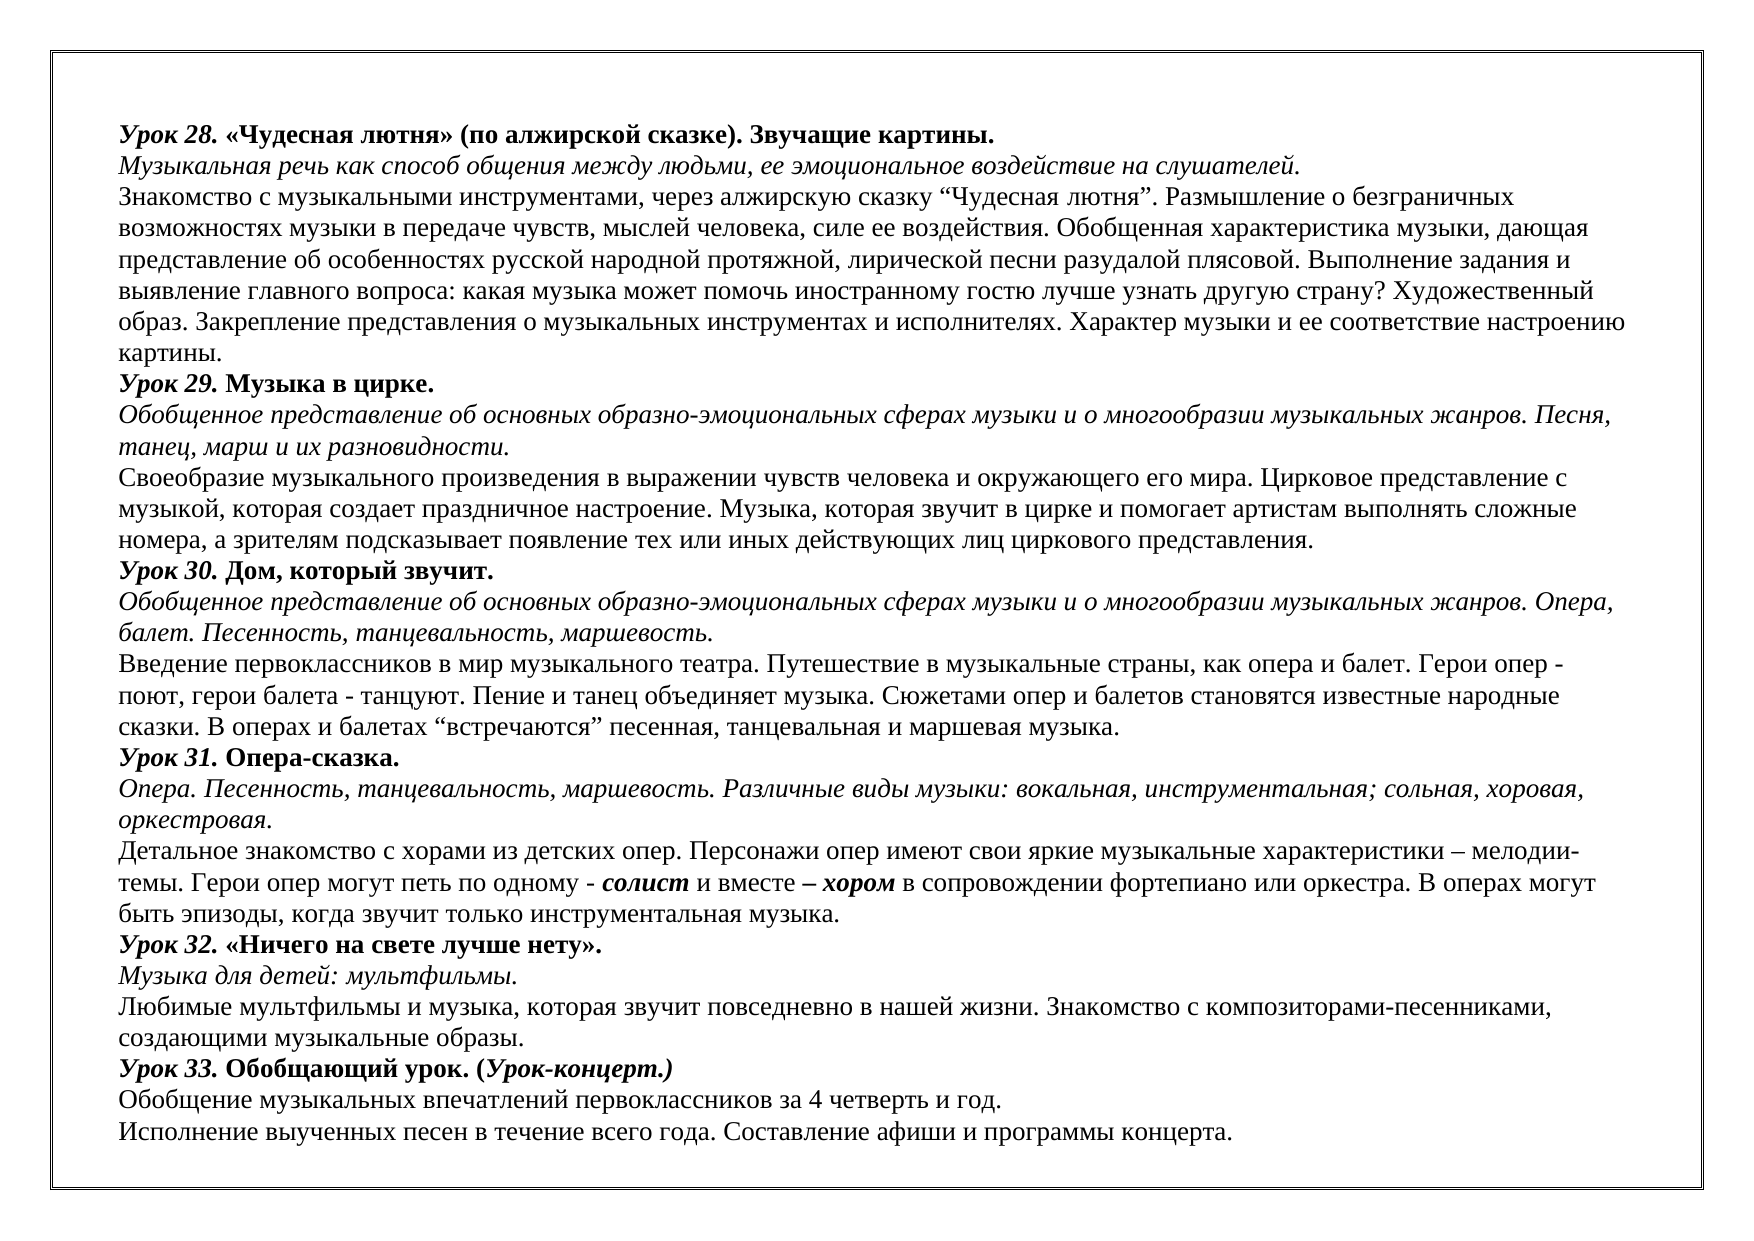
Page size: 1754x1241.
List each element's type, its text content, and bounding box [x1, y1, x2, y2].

text Введение первоклассников в мир музыкального театра. Путешествие в музыкальные страны, как опера и балет. Герои опер - поют, герои балета - танцуют. Пение и танец объединяет музыка. Сюжетами опер и балетов становятся известные народные сказки. В операх и балетах “встречаются” песенная, танцевальная и маршевая музыка. [118, 648, 1636, 741]
text Музыкальная речь как способ общения между людьми, ее эмоциональное воздействие на слушателей. [118, 149, 1636, 180]
text Обобщенное представление об основных образно-эмоциональных сферах музыки и о многообразии музыкальных жанров. Песня, танец, марш и их разновидности. [118, 398, 1636, 461]
text Обобщенное представление об основных образно-эмоциональных сферах музыки и о многообразии музыкальных жанров. Опера, балет. Песенность, танцевальность, маршевость. [118, 585, 1636, 648]
text Своеобразие музыкального произведения в выражении чувств человека и окружающего его мира. Цирковое представление с музыкой, которая создает праздничное настроение. Музыка, которая звучит в цирке и помогает артистам выполнять сложные номера, а зрителям подсказывает появление тех или иных действующих лиц циркового представления. [118, 461, 1636, 554]
text Урок 31. Опера-сказка. [118, 741, 1636, 772]
text Музыка для детей: мультфильмы. [118, 959, 1636, 990]
text Урок 33. Обобщающий урок. (Урок-концерт.) [118, 1052, 1636, 1084]
text Урок 29. Музыка в цирке. [118, 367, 1636, 398]
text Знакомство с музыкальными инструментами, через алжирскую сказку “Чудесная лютня”. Размышление о безграничных возможностях музыки в передаче чувств, мыслей человека, силе ее воздействия. Обобщенная характеристика музыки, дающая представление об особенностях русской народной протяжной, лирической песни разудалой плясовой. Выполнение задания и выявление главного вопроса: какая музыка может помочь иностранному гостю лучше узнать другую страну? Художественный образ. Закрепление представления о музыкальных инструментах и исполнителях. Характер музыки и ее соответствие настроению картины. [118, 180, 1636, 367]
text Урок 30. Дом, который звучит. [118, 554, 1636, 585]
text Детальное знакомство с хорами из детских опер. Персонажи опер имеют свои яркие музыкальные характеристики – мелодии-темы. Герои опер могут петь по одному - солист и вместе – хором в сопровождении фортепиано или оркестра. В операх могут быть эпизоды, когда звучит только инструментальная музыка. [118, 834, 1636, 928]
text Урок 28. «Чудесная лютня» (по алжирской сказке). Звучащие картины. [118, 118, 1636, 149]
text Урок 32. «Ничего на свете лучше нету». [118, 928, 1636, 959]
text Обобщение музыкальных впечатлений первоклассников за 4 четверть и год. [118, 1084, 1636, 1115]
text Исполнение выученных песен в течение всего года. Составление афиши и программы концерта. [118, 1115, 1636, 1146]
text Опера. Песенность, танцевальность, маршевость. Различные виды музыки: вокальная, инструментальная; сольная, хоровая, оркестровая. [118, 772, 1636, 834]
text Любимые мультфильмы и музыка, которая звучит повседневно в нашей жизни. Знакомство с композиторами-песенниками, создающими музыкальные образы. [118, 990, 1636, 1052]
